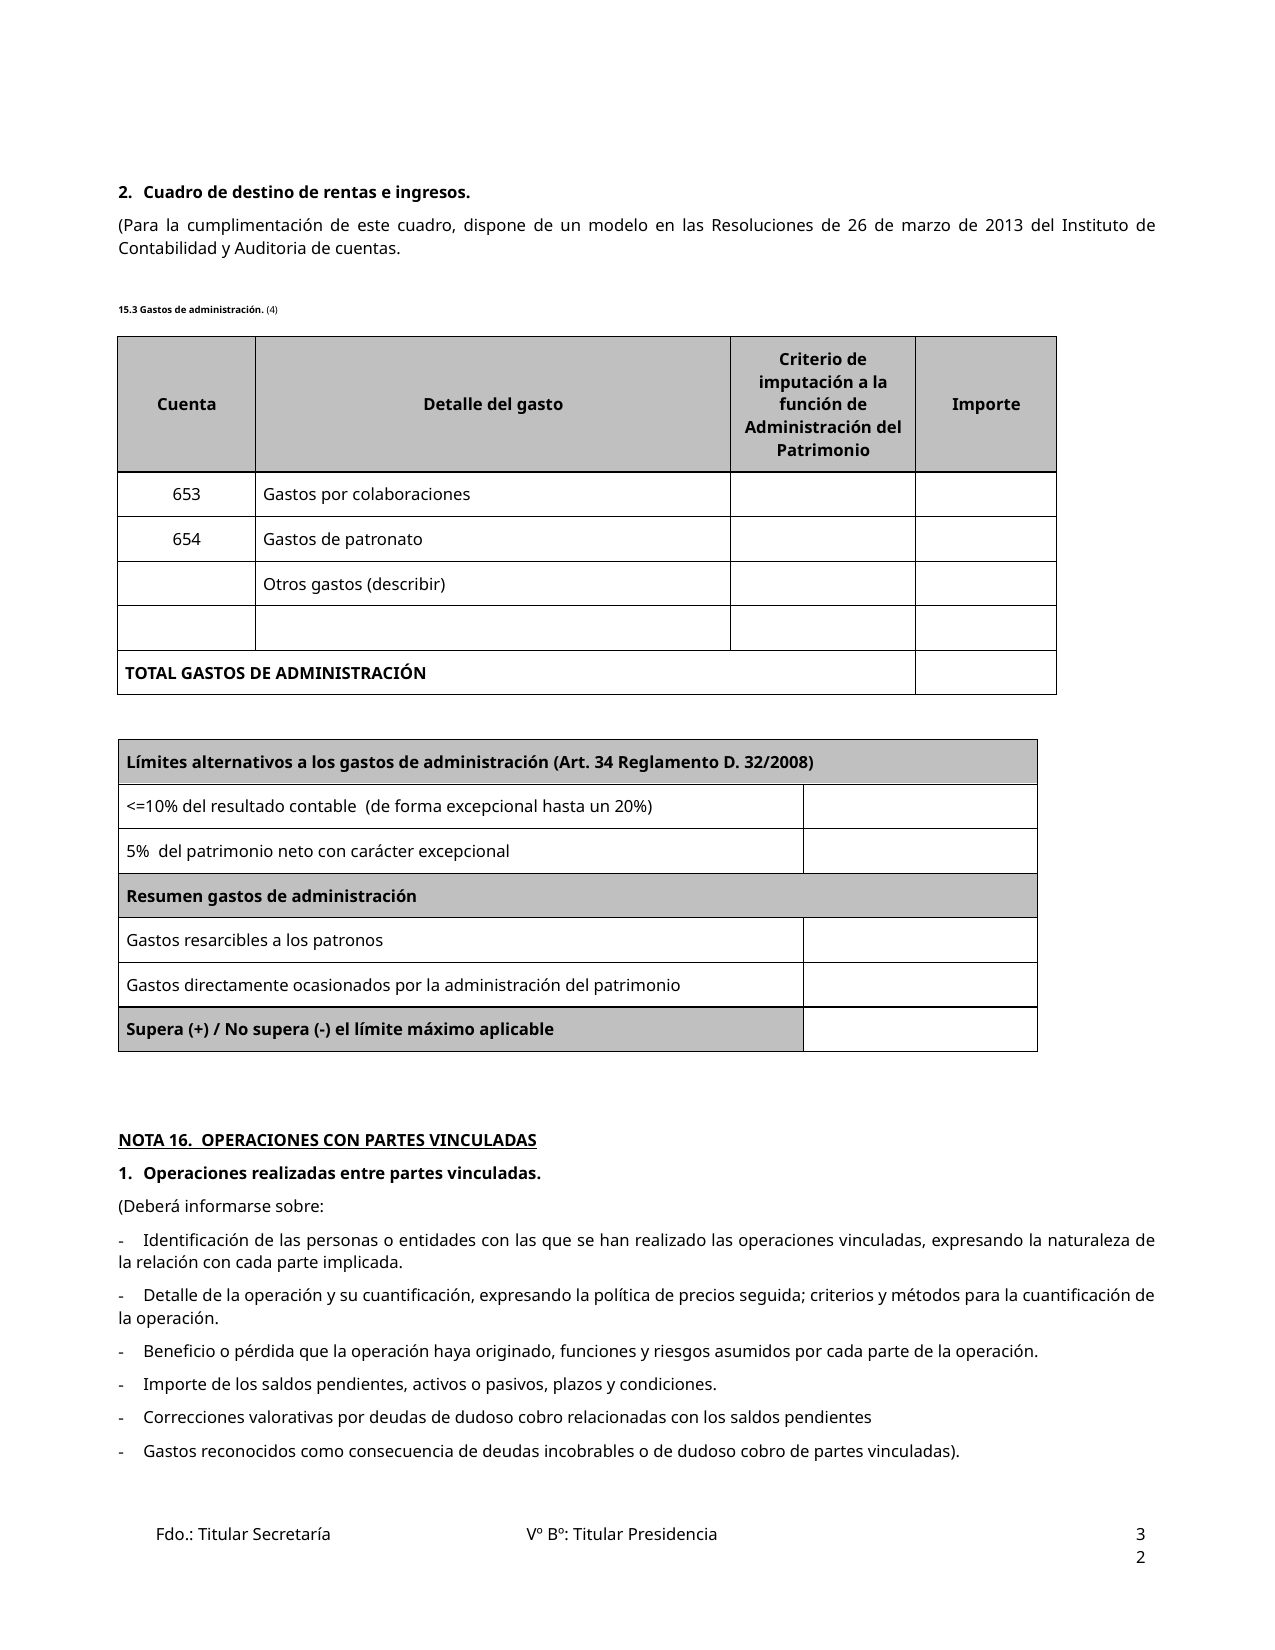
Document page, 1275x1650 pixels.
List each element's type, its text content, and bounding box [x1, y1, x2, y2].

table_cell [916, 517, 1056, 561]
table_cell [731, 517, 915, 561]
table_cell [916, 562, 1056, 605]
table_cell [256, 606, 730, 650]
table_cell TOTAL GASTOS DE ADMINISTRACIÓN [118, 651, 915, 694]
list Operaciones realizadas entre partes vinculadas. [118, 1162, 1157, 1184]
list Beneficio o pérdida que la operación haya originado, funciones y riesgos asumidos por cada parte de la operación. [118, 1340, 1157, 1362]
table_cell Gastos resarcibles a los patronos [119, 918, 803, 962]
table_cell 654 [118, 517, 255, 561]
table_cell [731, 606, 915, 650]
list Detalle de la operación y su cuantificación, expresando la política de precios seguida; criterios y métodos para la cuantificación de la operación. [118, 1284, 1157, 1329]
table_cell 5% del patrimonio neto con carácter excepcional [119, 829, 803, 873]
table_cell [731, 473, 915, 516]
table_header Importe [916, 337, 1056, 471]
list Correcciones valorativas por deudas de dudoso cobro relacionadas con los saldos pendientes [118, 1406, 1157, 1429]
table_cell [804, 785, 1037, 828]
table_cell <=10% del resultado contable (de forma excepcional hasta un 20%) [119, 785, 803, 828]
text (Para la cumplimentación de este cuadro, dispone de un modelo en las Resoluciones de 26 de marzo de 2013 del Instituto de Contabilidad y Auditoria de cuentas. [118, 214, 1157, 259]
table_cell [118, 606, 255, 650]
table_header Criterio de imputación a la función de Administración del Patrimonio [731, 337, 915, 471]
list Cuadro de destino de rentas e ingresos. [118, 181, 1157, 203]
table_cell [916, 473, 1056, 516]
table_header Detalle del gasto [256, 337, 730, 471]
text (Deberá informarse sobre: [118, 1195, 1157, 1218]
table_cell 653 [118, 473, 255, 516]
text 15.3 Gastos de administración. (4) [118, 303, 1157, 326]
table_cell Gastos de patronato [256, 517, 730, 561]
list Gastos reconocidos como consecuencia de deudas incobrables o de dudoso cobro de partes vinculadas). [118, 1439, 1157, 1462]
table_cell [731, 562, 915, 605]
table_cell Resumen gastos de administración [119, 874, 1037, 917]
table_cell [804, 1008, 1037, 1051]
table_cell Supera (+) / No supera (-) el límite máximo aplicable [119, 1008, 803, 1051]
table_cell Otros gastos (describir) [256, 562, 730, 605]
table_header Límites alternativos a los gastos de administración (Art. 34 Reglamento D. 32/2008) [119, 740, 1037, 783]
list Importe de los saldos pendientes, activos o pasivos, plazos y condiciones. [118, 1373, 1157, 1396]
table_header Cuenta [118, 337, 255, 471]
text NOTA 16. OPERACIONES CON PARTES VINCULADAS [118, 1129, 1157, 1151]
list Identificación de las personas o entidades con las que se han realizado las operaciones vinculadas, expresando la naturaleza de la relación con cada parte implicada. [118, 1228, 1157, 1273]
table_cell [916, 606, 1056, 650]
table_cell [804, 829, 1037, 873]
table_cell [118, 562, 255, 605]
table_cell Gastos directamente ocasionados por la administración del patrimonio [119, 963, 803, 1006]
table_cell [804, 918, 1037, 962]
table_cell [916, 651, 1056, 694]
table_cell Gastos por colaboraciones [256, 473, 730, 516]
table_cell [804, 963, 1037, 1006]
